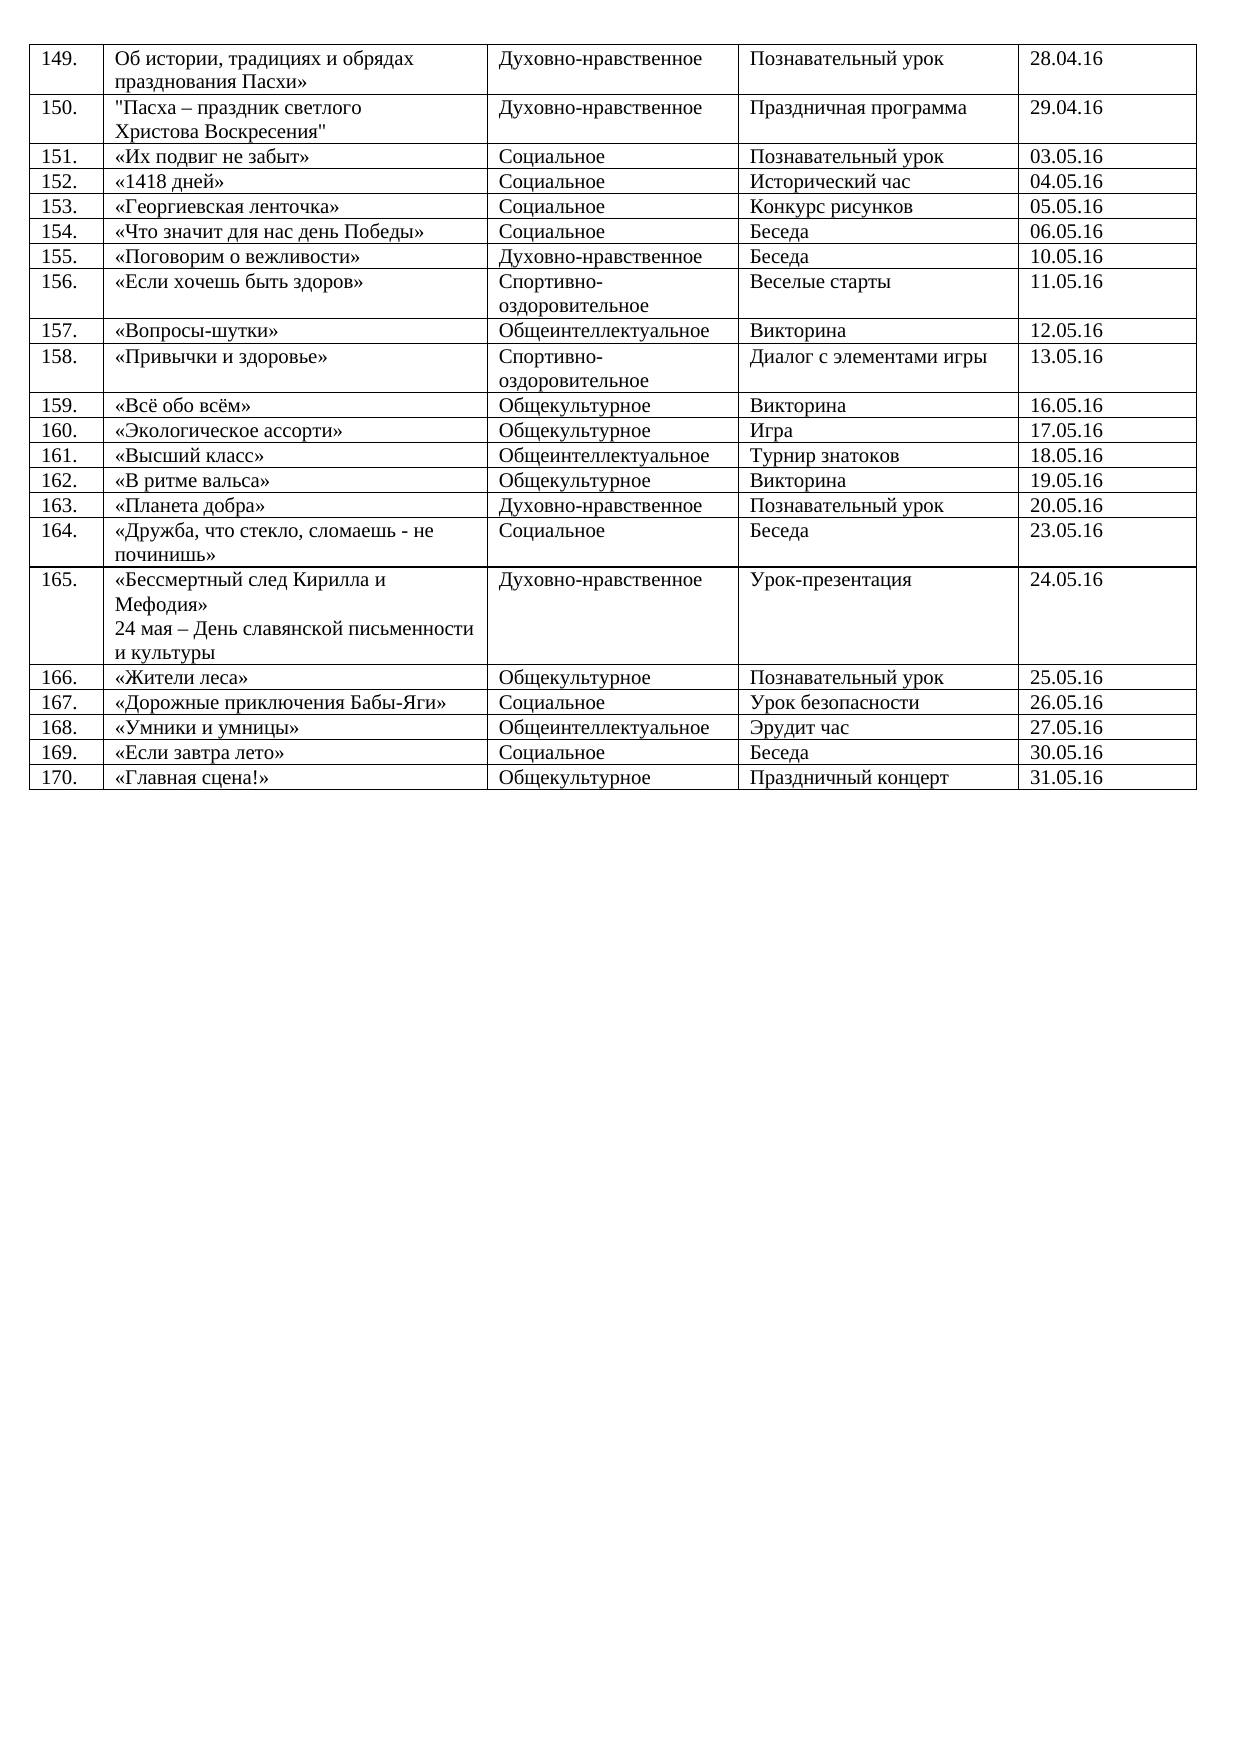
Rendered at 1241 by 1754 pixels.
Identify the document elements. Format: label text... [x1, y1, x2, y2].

table_cell 28.04.16 [1019, 45, 1196, 93]
table_cell 160. [30, 418, 103, 442]
table_cell 06.05.16 [1019, 219, 1196, 243]
table_cell Социальное [488, 169, 738, 193]
table_cell Веселые старты [739, 269, 1018, 317]
table_cell «Их подвиг не забыт» [104, 144, 487, 168]
table_cell Об истории, традициях и обрядах празднования Пасхи» [104, 45, 487, 93]
table_cell 05.05.16 [1019, 194, 1196, 218]
table_cell Общеинтеллектуальное [488, 319, 738, 342]
table_cell 24.05.16 [1019, 568, 1196, 664]
table_cell 154. [30, 219, 103, 243]
table_cell 26.05.16 [1019, 690, 1196, 714]
table_cell 161. [30, 443, 103, 467]
table_cell Общекультурное [488, 468, 738, 492]
table_cell Социальное [488, 144, 738, 168]
table_cell 167. [30, 690, 103, 714]
table_cell Социальное [488, 740, 738, 764]
table_cell Общекультурное [488, 418, 738, 442]
table_cell Социальное [488, 194, 738, 218]
table_cell «Поговорим о вежливости» [104, 244, 487, 268]
table_cell 11.05.16 [1019, 269, 1196, 317]
table_cell Викторина [739, 319, 1018, 342]
table_cell Общеинтеллектуальное [488, 443, 738, 467]
table_cell 153. [30, 194, 103, 218]
table_cell Познавательный урок [739, 45, 1018, 93]
table_cell Праздничная программа [739, 95, 1018, 143]
table_cell 168. [30, 715, 103, 739]
table_cell Социальное [488, 219, 738, 243]
table_cell 31.05.16 [1019, 765, 1196, 789]
table_cell «1418 дней» [104, 169, 487, 193]
table_cell Диалог с элементами игры [739, 344, 1018, 392]
table_cell 25.05.16 [1019, 665, 1196, 689]
table_cell «Если хочешь быть здоров» [104, 269, 487, 317]
table_cell «Вопросы-шутки» [104, 319, 487, 342]
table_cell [488, 95, 738, 143]
table_cell 157. [30, 319, 103, 342]
table_cell 159. [30, 393, 103, 417]
table_cell Общекультурное [488, 393, 738, 417]
table_cell 27.05.16 [1019, 715, 1196, 739]
table_cell «Дорожные приключения Бабы-Яги» [104, 690, 487, 714]
table_cell Викторина [739, 393, 1018, 417]
table_cell Турнир знатоков [739, 443, 1018, 467]
table_cell «Дружба, что стекло, сломаешь - не починишь» [104, 518, 487, 566]
table_cell 13.05.16 [1019, 344, 1196, 392]
table_cell «Всё обо всём» [104, 393, 487, 417]
table_cell 162. [30, 468, 103, 492]
table_cell 149. [30, 45, 103, 93]
table_cell 30.05.16 [1019, 740, 1196, 764]
table_cell 158. [30, 344, 103, 392]
table_cell Духовно-нравственное [488, 244, 738, 268]
table_cell Познавательный урок [739, 493, 1018, 517]
table_cell 169. [30, 740, 103, 764]
table_cell 151. [30, 144, 103, 168]
table_cell «Привычки и здоровье» [104, 344, 487, 392]
table_cell 170. [30, 765, 103, 789]
table_cell Познавательный урок [739, 665, 1018, 689]
table_cell «Планета добра» [104, 493, 487, 517]
table_cell Общекультурное [488, 765, 738, 789]
table_cell 165. [30, 568, 103, 664]
table_cell 156. [30, 269, 103, 317]
table_cell Эрудит час [739, 715, 1018, 739]
table_cell Беседа [739, 740, 1018, 764]
table_cell Урок безопасности [739, 690, 1018, 714]
table_cell Общекультурное [488, 665, 738, 689]
table_cell Беседа [739, 518, 1018, 566]
table_cell «Жители леса» [104, 665, 487, 689]
table_cell Духовно-нравственное [488, 568, 738, 664]
table_cell Спортивно-оздоровительное [488, 344, 738, 392]
table_cell «Умники и умницы» [104, 715, 487, 739]
table_cell Исторический час [739, 169, 1018, 193]
table_cell Конкурс рисунков [739, 194, 1018, 218]
table_cell Беседа [739, 219, 1018, 243]
table_cell «Экологическое ассорти» [104, 418, 487, 442]
table_cell Общеинтеллектуальное [488, 715, 738, 739]
table_cell 166. [30, 665, 103, 689]
table_cell 29.04.16 [1019, 95, 1196, 143]
table_cell Спортивно-оздоровительное [488, 269, 738, 317]
table_cell 04.05.16 [1019, 169, 1196, 193]
table_cell Социальное [488, 518, 738, 566]
table_cell Викторина [739, 468, 1018, 492]
table_cell «Высший класс» [104, 443, 487, 467]
table_cell 19.05.16 [1019, 468, 1196, 492]
table_cell «Что значит для нас день Победы» [104, 219, 487, 243]
table_cell 10.05.16 [1019, 244, 1196, 268]
table_cell 155. [30, 244, 103, 268]
table_cell Социальное [488, 690, 738, 714]
table_cell «Бессмертный след Кирилла и Мефодия» 24 мая – День славянской письменности и культуры [104, 568, 487, 664]
table_cell 17.05.16 [1019, 418, 1196, 442]
table_cell 152. [30, 169, 103, 193]
table_cell 03.05.16 [1019, 144, 1196, 168]
table_cell "Пасха – праздник светлого Христова Воскресения" [104, 95, 487, 143]
table_cell «Главная сцена!» [104, 765, 487, 789]
table_cell 16.05.16 [1019, 393, 1196, 417]
table_cell 164. [30, 518, 103, 566]
table_cell 18.05.16 [1019, 443, 1196, 467]
table_cell 163. [30, 493, 103, 517]
table_cell 23.05.16 [1019, 518, 1196, 566]
table_cell 20.05.16 [1019, 493, 1196, 517]
table_cell «В ритме вальса» [104, 468, 487, 492]
table_cell «Георгиевская ленточка» [104, 194, 487, 218]
table_cell Игра [739, 418, 1018, 442]
table_cell Праздничный концерт [739, 765, 1018, 789]
table_cell Познавательный урок [739, 144, 1018, 168]
table_cell 150. [30, 95, 103, 143]
table_cell Урок-презентация [739, 568, 1018, 664]
table_cell 12.05.16 [1019, 319, 1196, 342]
table_cell «Если завтра лето» [104, 740, 487, 764]
table_cell Духовно-нравственное [488, 493, 738, 517]
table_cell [488, 45, 738, 93]
table_cell Беседа [739, 244, 1018, 268]
